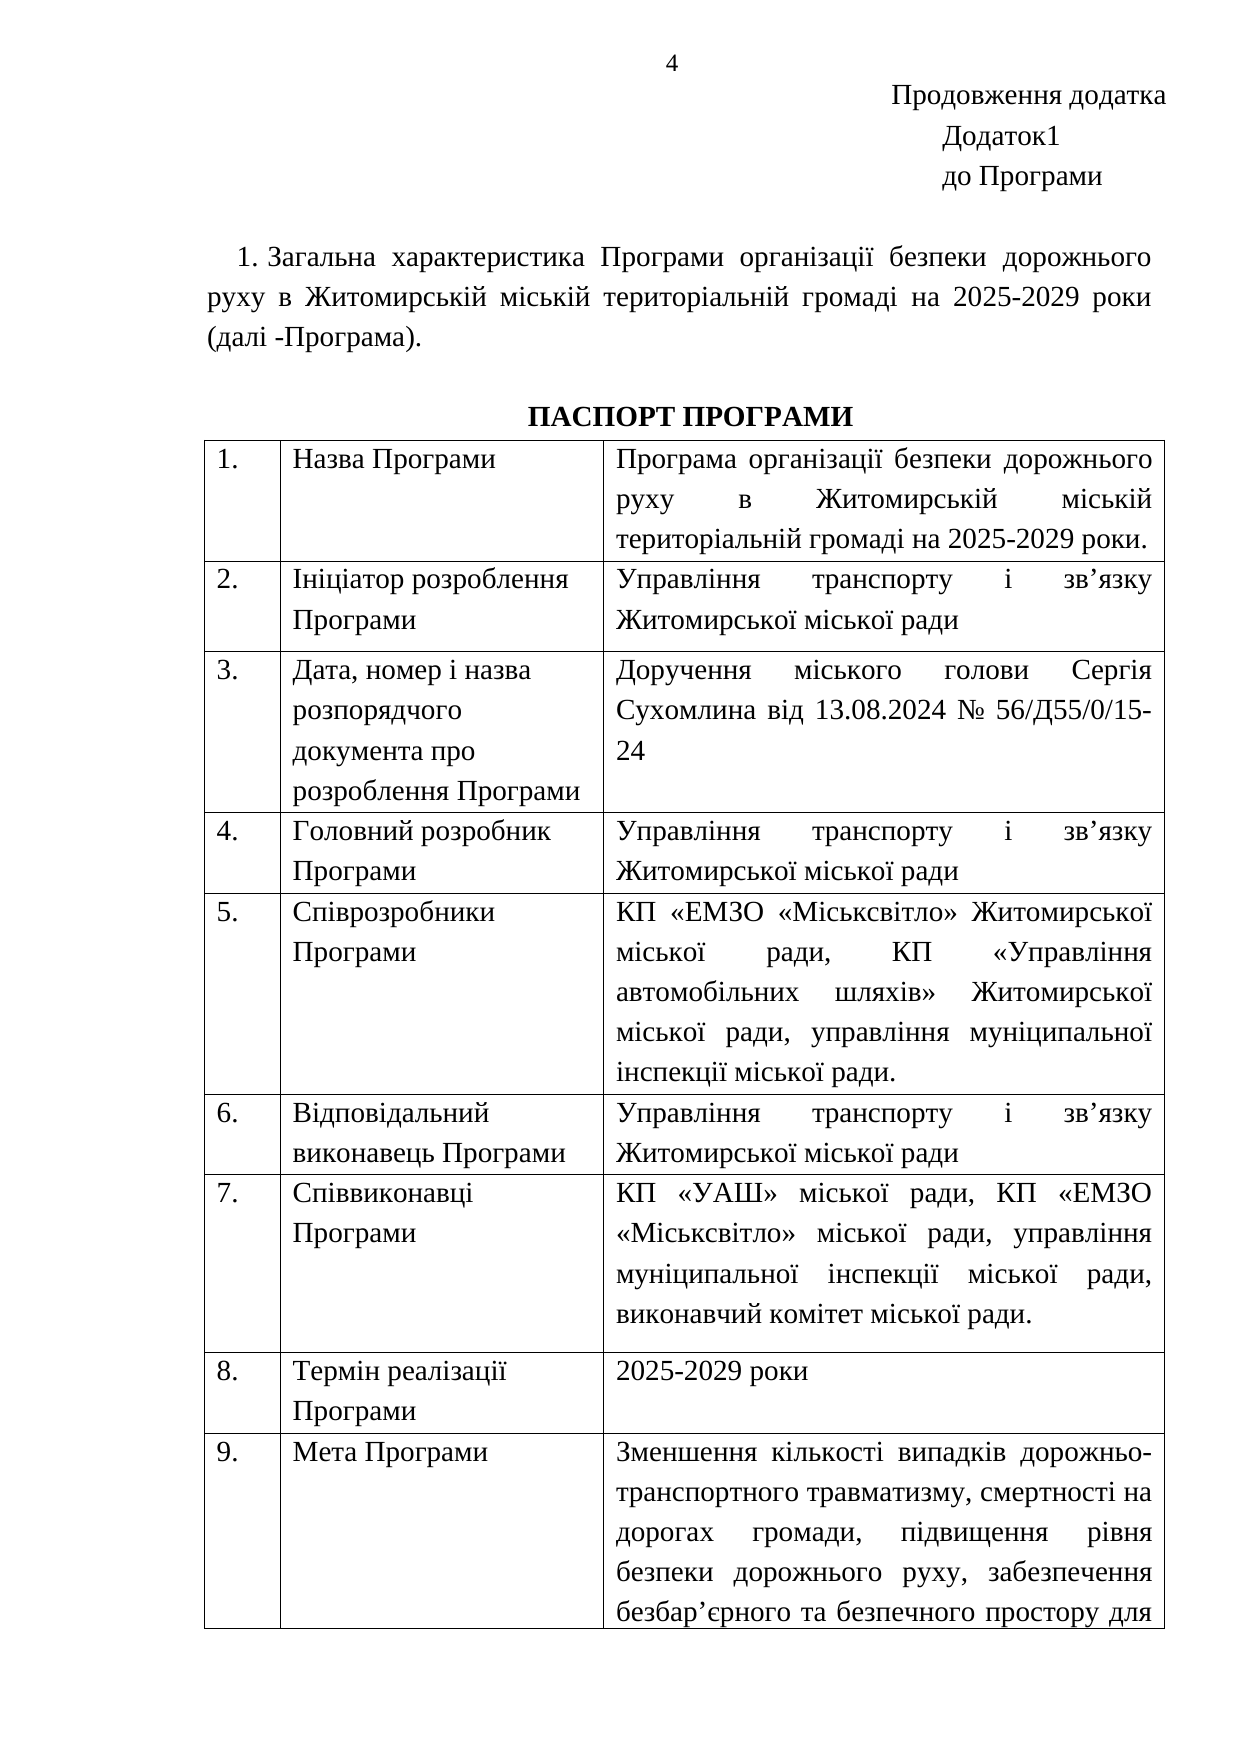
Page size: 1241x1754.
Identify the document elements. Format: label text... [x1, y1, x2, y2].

table_cell 5. [205, 894, 280, 1094]
table_cell Співрозробники Програми [281, 894, 603, 1094]
table_cell Ініціатор розроблення Програми [281, 562, 603, 651]
text до Програми [192, 158, 1152, 192]
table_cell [604, 1434, 1164, 1628]
table_cell Мета Програми [281, 1434, 603, 1628]
table_cell Термін реалізації Програми [281, 1353, 603, 1433]
table_cell 4. [205, 813, 280, 893]
table_cell 8. [205, 1353, 280, 1433]
table_cell 3. [205, 652, 280, 812]
table_cell КП «УАШ» міської ради, КП «ЕМЗО «Міськсвітло» міської ради, управління муніципальної інспекції міської ради, виконавчий комітет міської ради. [604, 1175, 1164, 1352]
text ПАСПОРТ ПРОГРАМИ [192, 399, 1152, 433]
table_cell 2. [205, 562, 280, 651]
table_cell Головний розробник Програми [281, 813, 603, 893]
table_cell Відповідальний виконавець Програми [281, 1095, 603, 1174]
list Загальна характеристика Програми організації безпеки дорожнього руху в Житомирській міській територіальній громаді на 2025-2029 роки (далі -Програма). [207, 239, 1152, 353]
table_cell Управління транспорту і зв’язку Житомирської міської ради [604, 813, 1164, 893]
table_cell 7. [205, 1175, 280, 1352]
table_cell Управління транспорту і зв’язку Житомирської міської ради [604, 562, 1164, 651]
table_cell Управління транспорту і зв’язку Житомирської міської ради [604, 1095, 1164, 1174]
text Додаток1 [192, 118, 1152, 152]
table_cell Доручення міського голови Сергія Сухомлина від 13.08.2024 № 56/Д55/0/15-24 [604, 652, 1164, 812]
table_cell 2025-2029 роки [604, 1353, 1164, 1433]
table_header Назва Програми [281, 441, 603, 561]
table_cell Співвиконавці Програми [281, 1175, 603, 1352]
table_header 1. [205, 441, 280, 561]
table_cell Дата, номер і назва розпорядчого документа про розроблення Програми [281, 652, 603, 812]
table_cell КП «ЕМЗО «Міськсвітло» Житомирської міської ради, КП «Управління автомобільних шляхів» Житомирської міської ради, управління муніципальної інспекції міської ради. [604, 894, 1164, 1094]
table_cell 9. [205, 1434, 280, 1628]
table_cell 6. [205, 1095, 280, 1174]
table_header Програма організації безпеки дорожнього руху в Житомирській міській територіальній громаді на 2025-2029 роки. [604, 441, 1164, 561]
